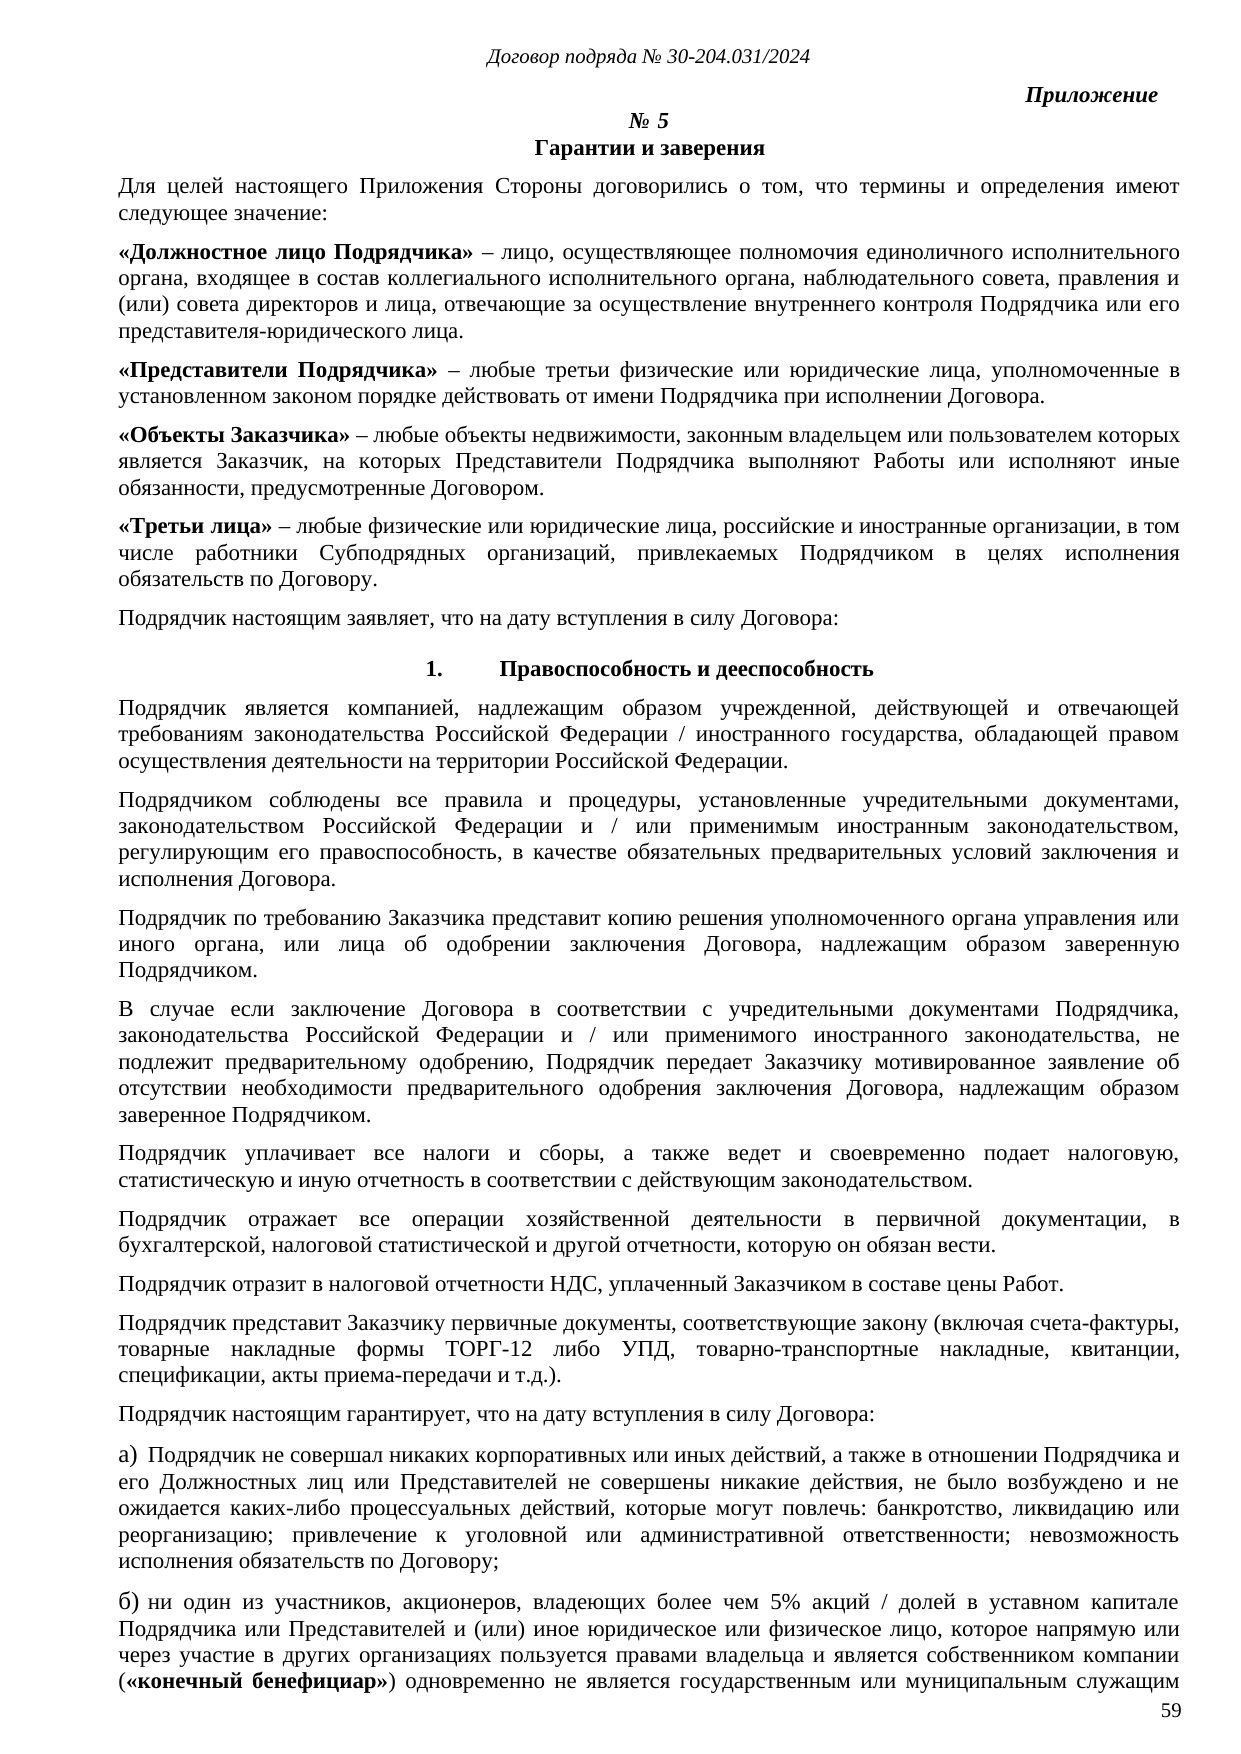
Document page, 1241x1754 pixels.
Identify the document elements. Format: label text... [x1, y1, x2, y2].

text Для целей настоящего Приложения Стороны договорились о том, что термины и определения имеют следующее значение: [118, 172, 1181, 225]
text «Должностное лицо Подрядчика» – лицо, осуществляющее полномочия единоличного исполнительного органа, входящее в состав коллегиального исполнительного органа, наблюдательного совета, правления и (или) совета директоров и лица, отвечающие за осуществление внутреннего контроля Подрядчика или его представителя-юридического лица. [118, 238, 1181, 343]
text Подрядчик отражает все операции хозяйственной деятельности в первичной документации, в бухгалтерской, налоговой статистической и другой отчетности, которую он обязан вести. [118, 1205, 1181, 1257]
text «Третьи лица» – любые физические или юридические лица, российские и иностранные организации, в том числе работники Субподрядных организаций, привлекаемых Подрядчиком в целях исполнения обязательств по Договору. [118, 512, 1181, 591]
list Подрядчик не совершал никаких корпоративных или иных действий, а также в отношении Подрядчика и его Должностных лиц или Представителей не совершены никакие действия, не было возбуждено и не ожидается каких-либо процессуальных действий, которые могут повлечь: банкротство, ликвидацию или реорганизацию; привлечение к уголовной или административной ответственности; невозможность исполнения обязательств по Договору; [118, 1439, 1181, 1573]
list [118, 1586, 1181, 1694]
text Подрядчик настоящим заявляет, что на дату вступления в силу Договора: [118, 604, 1181, 630]
text Подрядчик по требованию Заказчика представит копию решения уполномоченного органа управления или иного органа, или лица об одобрении заключения Договора, надлежащим образом заверенную Подрядчиком. [118, 904, 1181, 983]
text Подрядчик настоящим гарантирует, что на дату вступления в силу Договора: [118, 1400, 1181, 1427]
text «Представители Подрядчика» – любые третьи физические или юридические лица, уполномоченные в установленном законом порядке действовать от имени Подрядчика при исполнении Договора. [118, 356, 1181, 408]
list Правоспособность и дееспособность [118, 655, 1181, 682]
text Подрядчиком соблюдены все правила и процедуры, установленные учредительными документами, законодательством Российской Федерации и / или применимым иностранным законодательством, регулирующим его правоспособность, в качестве обязательных предварительных условий заключения и исполнения Договора. [118, 786, 1181, 891]
text В случае если заключение Договора в соответствии с учредительными документами Подрядчика, законодательства Российской Федерации и / или применимого иностранного законодательства, не подлежит предварительному одобрению, Подрядчик передает Заказчику мотивированное заявление об отсутствии необходимости предварительного одобрения заключения Договора, надлежащим образом заверенное Подрядчиком. [118, 995, 1181, 1127]
text Подрядчик представит Заказчику первичные документы, соответствующие закону (включая счета-фактуры, товарные накладные формы ТОРГ-12 либо УПД, товарно-транспортные накладные, квитанции, спецификации, акты приема-передачи и т.д.). [118, 1309, 1181, 1388]
list Приложение № 5 Гарантии и заверения [118, 81, 1181, 160]
text Подрядчик уплачивает все налоги и сборы, а также ведет и своевременно подает налоговую, статистическую и иную отчетность в соответствии с действующим законодательством. [118, 1139, 1181, 1192]
text Подрядчик отразит в налоговой отчетности НДС, уплаченный Заказчиком в составе цены Работ. [118, 1270, 1181, 1296]
text Подрядчик является компанией, надлежащим образом учрежденной, действующей и отвечающей требованиям законодательства Российской Федерации / иностранного государства, обладающей правом осуществления деятельности на территории Российской Федерации. [118, 694, 1181, 773]
text «Объекты Заказчика» – любые объекты недвижимости, законным владельцем или пользователем которых является Заказчик, на которых Представители Подрядчика выполняют Работы или исполняют иные обязанности, предусмотренные Договором. [118, 421, 1181, 500]
